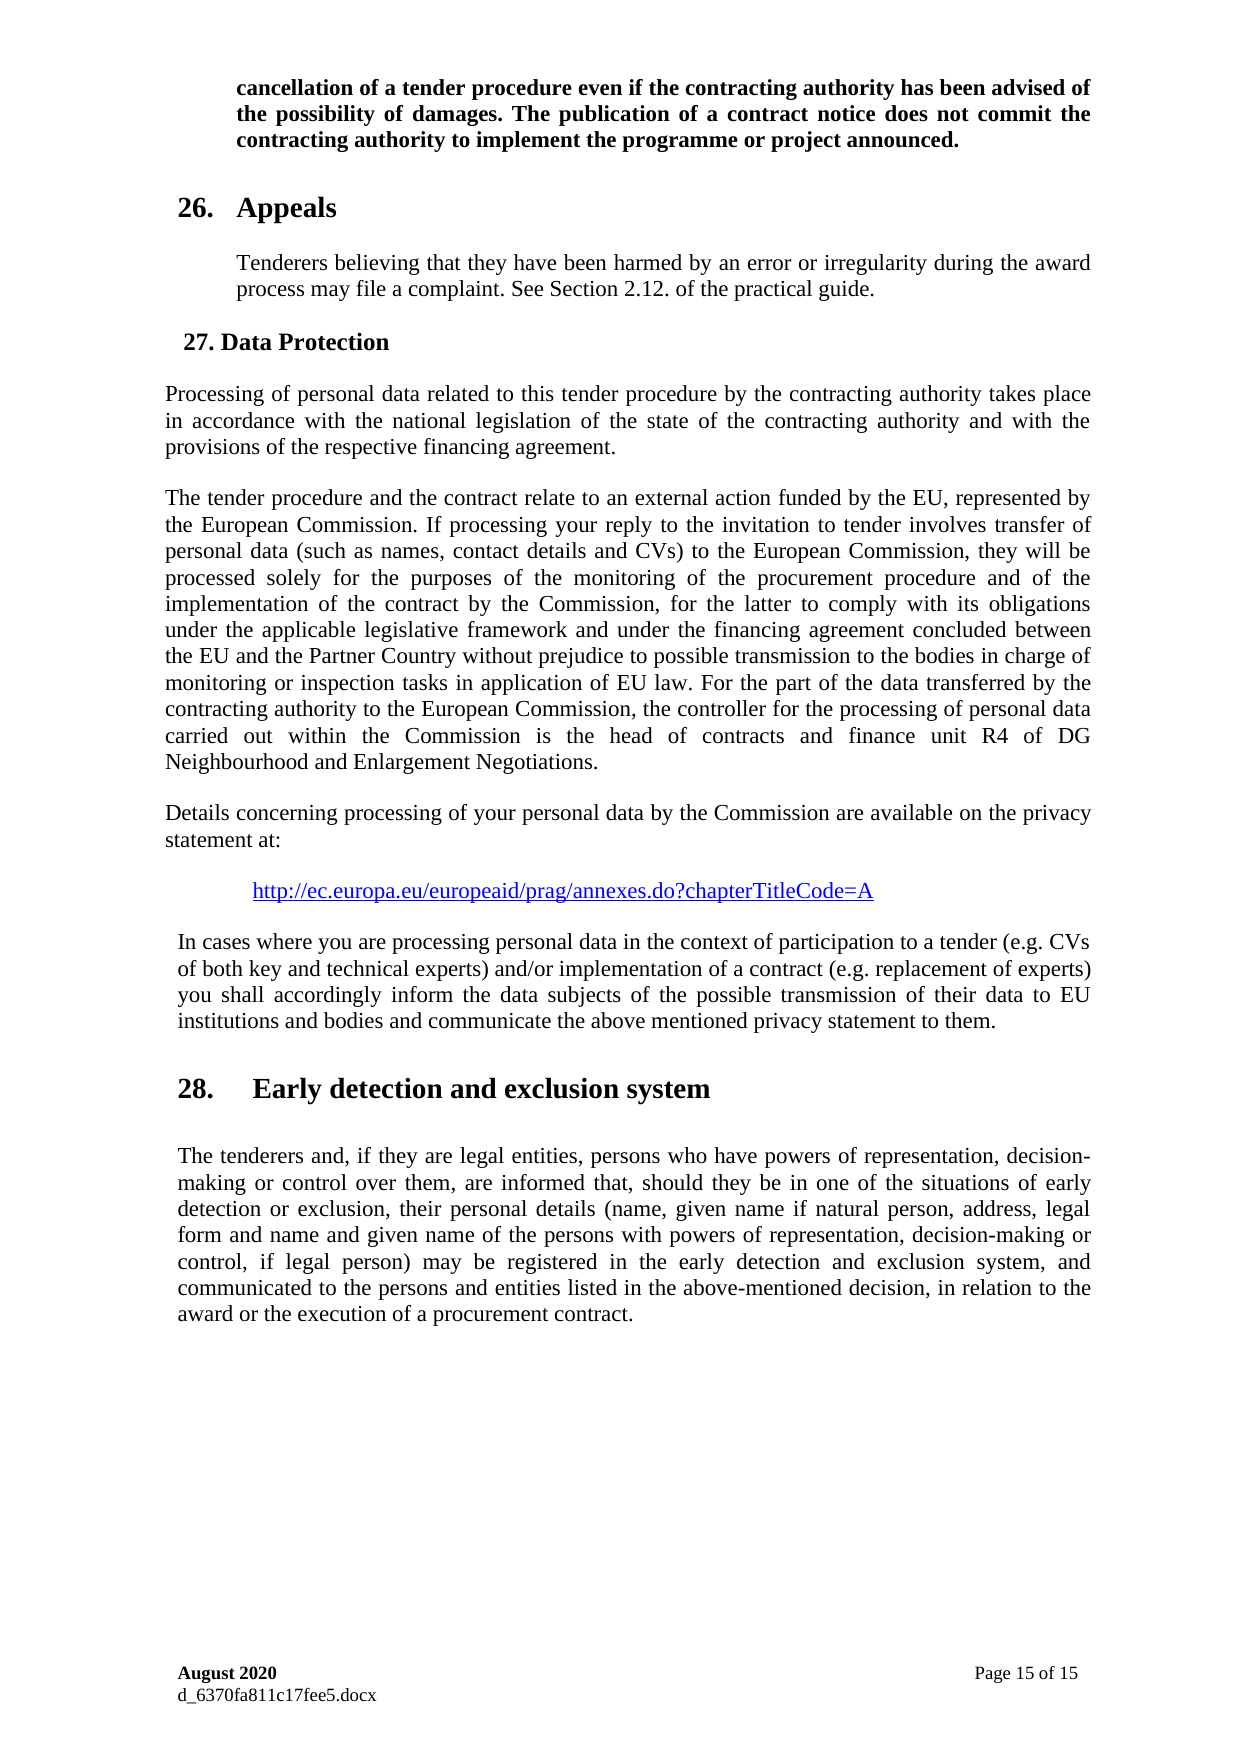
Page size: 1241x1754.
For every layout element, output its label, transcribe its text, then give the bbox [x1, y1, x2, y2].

text http://ec.europa.eu/europeaid/prag/annexes.do?chapterTitleCode=A [252, 877, 1092, 903]
text Details concerning processing of your personal data by the Commission are available on the privacy statement at: [165, 799, 1092, 852]
text In cases where you are processing personal data in the context of participation to a tender (e.g. CVs of both key and technical experts) and/or implementation of a contract (e.g. replacement of experts) you shall accordingly inform the data subjects of the possible transmission of their data to EU institutions and bodies and communicate the above mentioned privacy statement to them. [177, 928, 1092, 1034]
text The tender procedure and the contract relate to an external action funded by the EU, represented by the European Commission. If processing your reply to the invitation to tender involves transfer of personal data (such as names, contact details and CVs) to the European Commission, they will be processed solely for the purposes of the monitoring of the procurement procedure and of the implementation of the contract by the Commission, for the latter to comply with its obligations under the applicable legislative framework and under the financing agreement concluded between the EU and the Partner Country without prejudice to possible transmission to the bodies in charge of monitoring or inspection tasks in application of EU law. For the part of the data transferred by the contracting authority to the European Commission, the controller for the processing of personal data carried out within the Commission is the head of contracts and finance unit R4 of DG Neighbourhood and Enlargement Negotiations. [165, 484, 1092, 774]
text Processing of personal data related to this tender procedure by the contracting authority takes place in accordance with the national legislation of the state of the contracting authority and with the provisions of the respective financing agreement. [165, 380, 1092, 459]
text 27. Data Protection [177, 327, 1092, 355]
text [236, 74, 1092, 153]
text The tenderers and, if they are legal entities, persons who have powers of representation, decision-making or control over them, are informed that, should they be in one of the situations of early detection or exclusion, their personal details (name, given name if natural person, address, legal form and name and given name of the persons with powers of representation, decision-making or control, if legal person) may be registered in the early detection and exclusion system, and communicated to the persons and entities listed in the above-mentioned decision, in relation to the award or the execution of a procurement contract. [177, 1142, 1092, 1327]
subtitle 26. Appeals [177, 190, 1092, 224]
subtitle 28. Early detection and exclusion system [177, 1071, 1092, 1105]
text Tenderers believing that they have been harmed by an error or irregularity during the award process may file a complaint. See Section 2.12. of the practical guide. [236, 249, 1092, 302]
